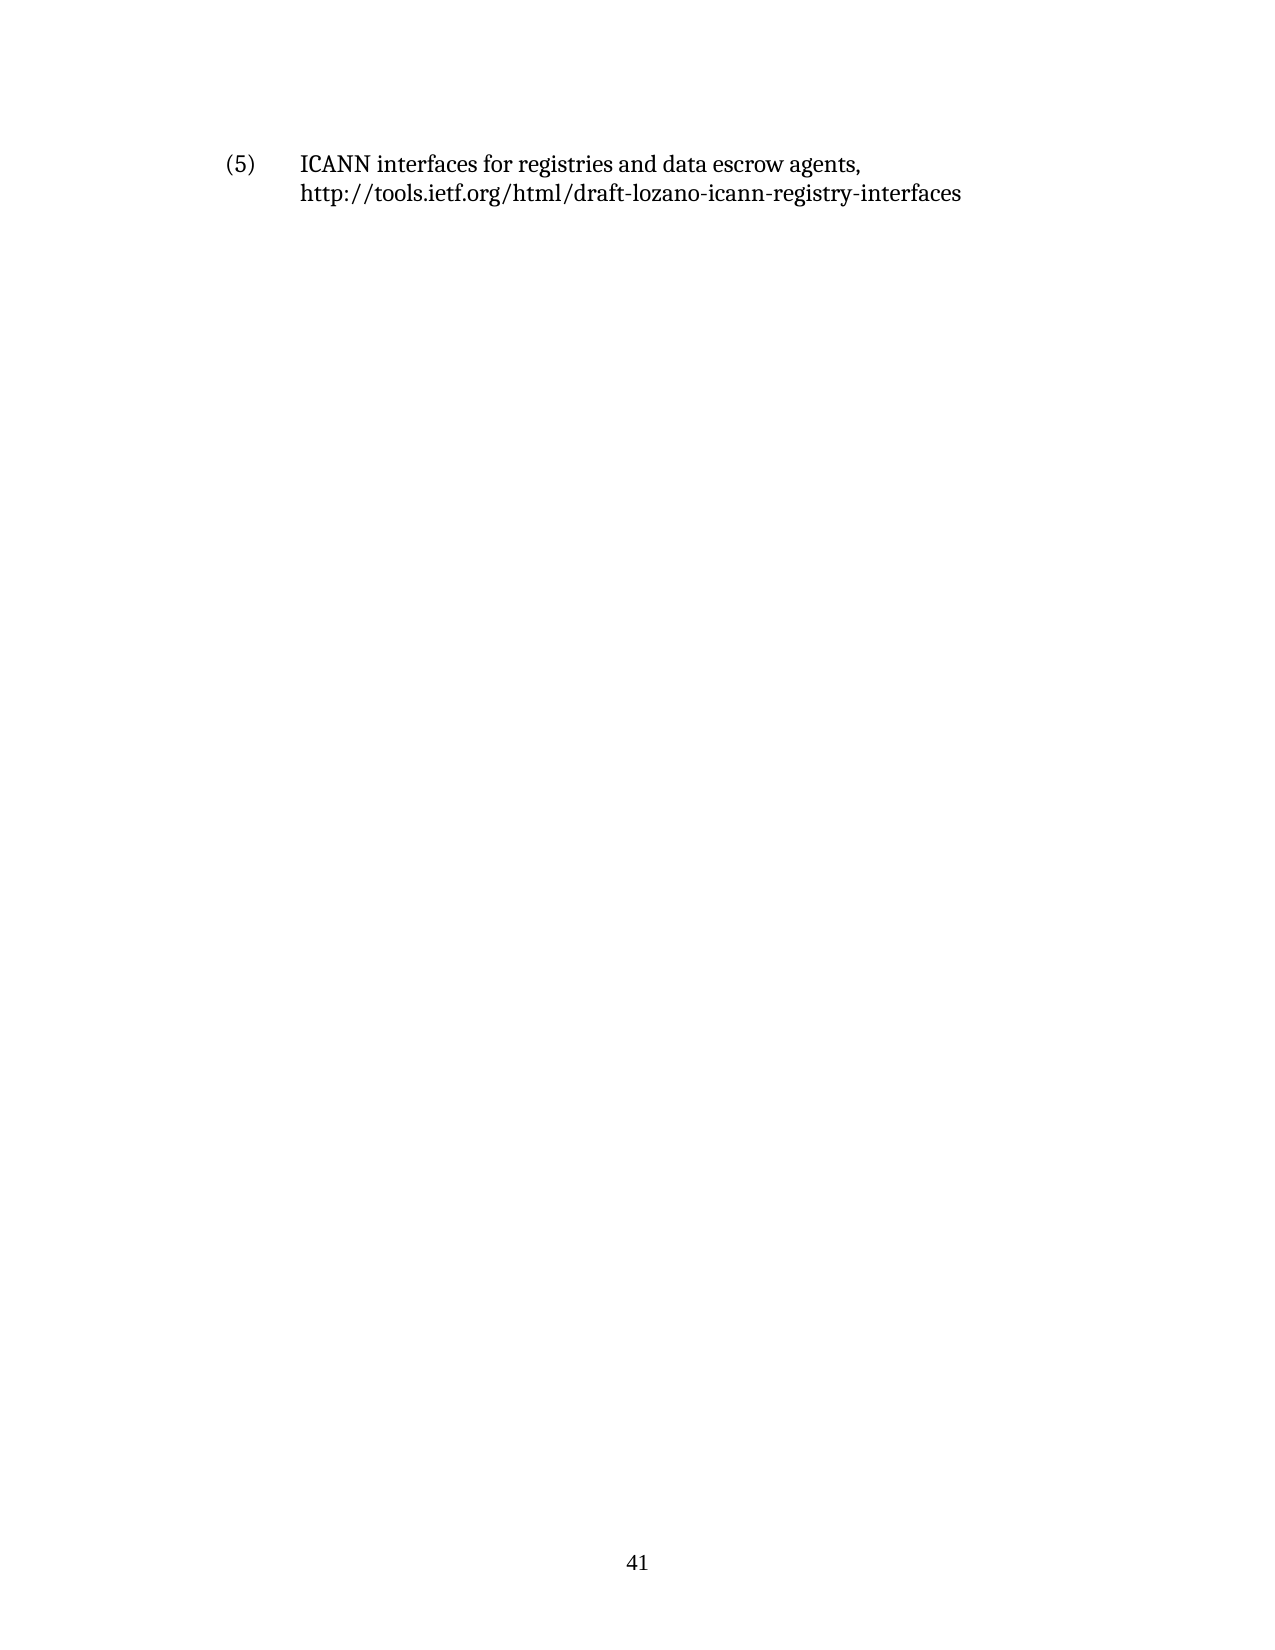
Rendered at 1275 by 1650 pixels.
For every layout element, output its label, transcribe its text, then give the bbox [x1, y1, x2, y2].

text ICANN interfaces for registries and data escrow agents, http://tools.ietf.org/html/draft-lozano-icann-registry-interfaces [225, 150, 1125, 207]
